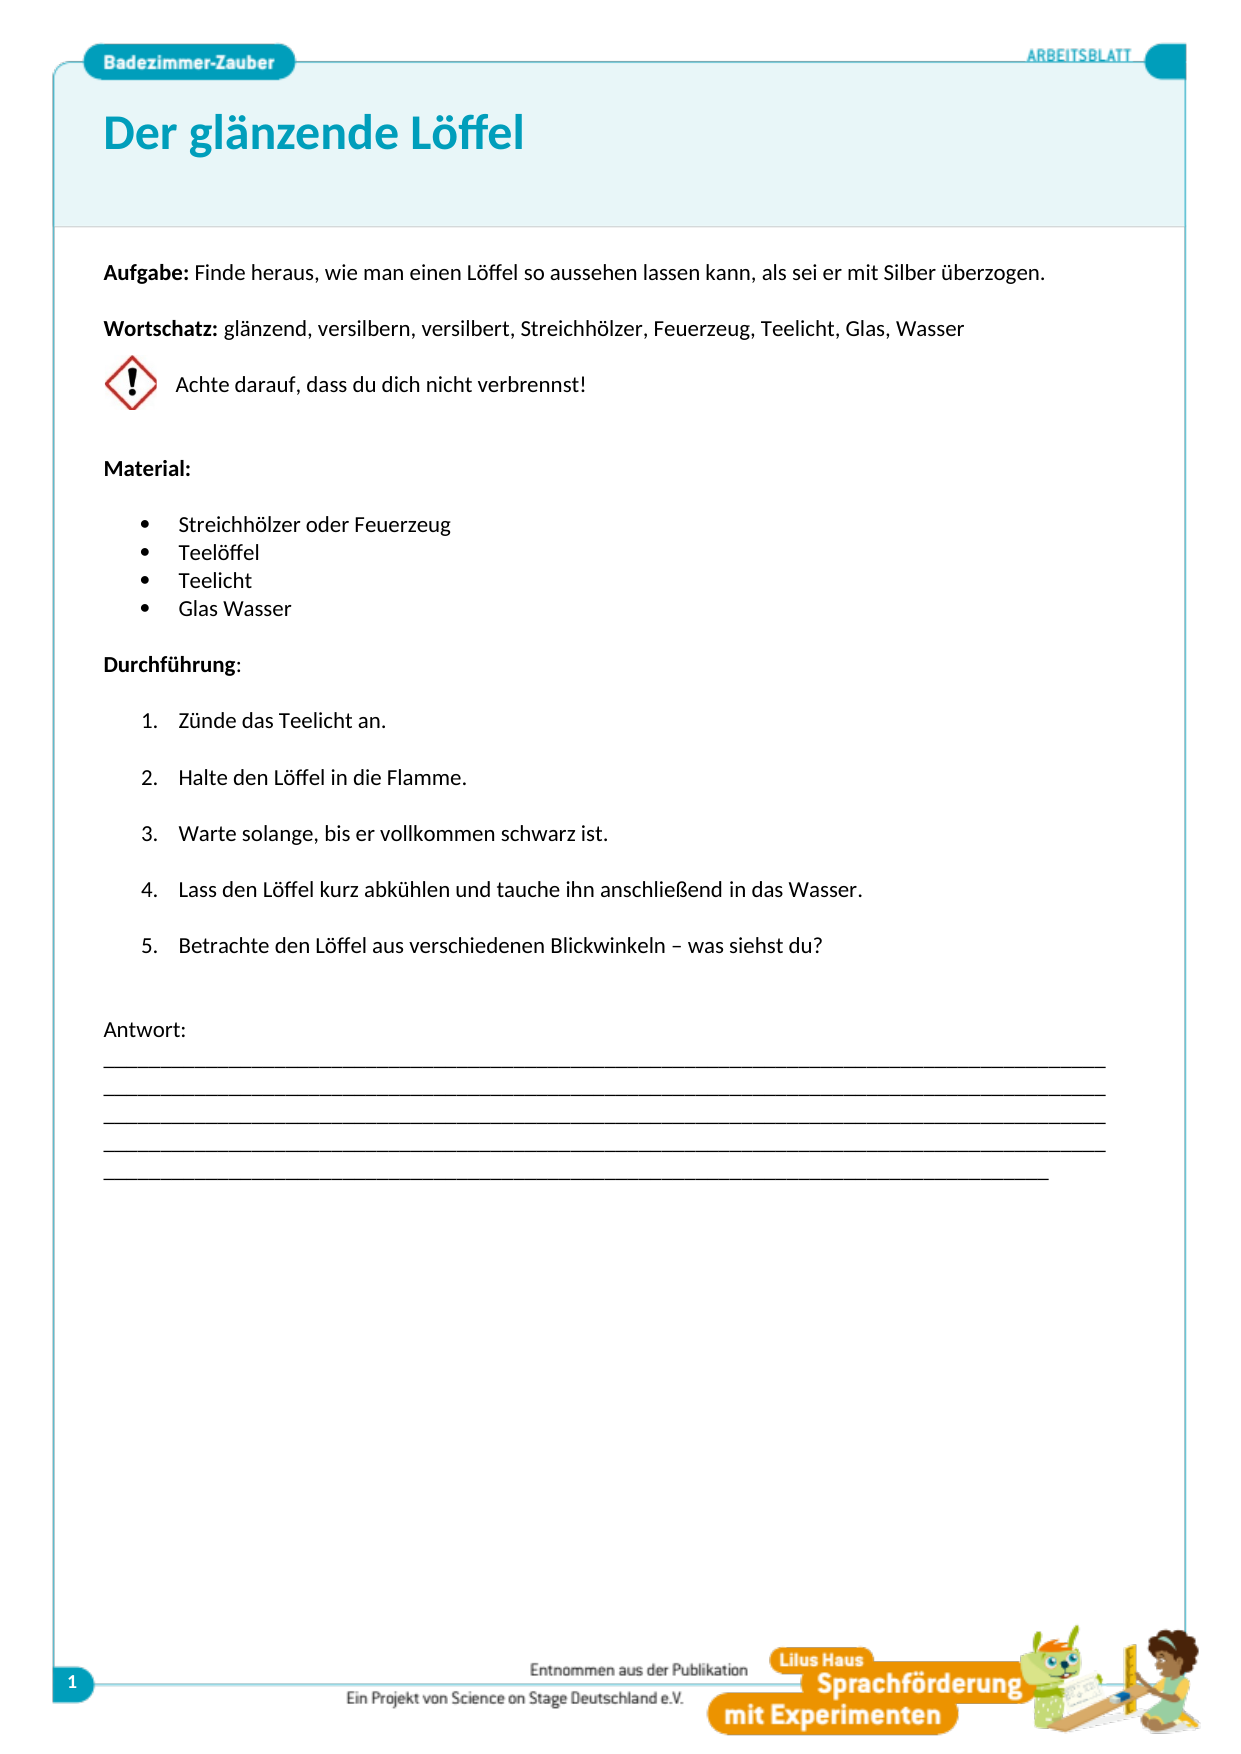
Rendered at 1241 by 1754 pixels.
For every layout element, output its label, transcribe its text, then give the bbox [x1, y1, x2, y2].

text ___________________________________________________________________________________________________________________________________________________________________________________________________________________________________________________________________________________________________________________________________________________________________________________________________________________________________________________ [103, 1043, 1107, 1183]
list Betrachte den Löffel aus verschiedenen Blickwinkeln – was siehst du? [141, 931, 1107, 959]
list Teelöffel [141, 538, 1107, 567]
text Achte darauf, dass du dich nicht verbrennst! [156, 370, 1107, 398]
list Lass den Löffel kurz abkühlen und tauche ihn anschließend in das Wasser. [141, 875, 1107, 903]
text Material: [103, 454, 1107, 482]
text Wortschatz: glänzend, versilbern, versilbert, Streichhölzer, Feuerzeug, Teelicht, Glas, Wasser [103, 314, 1107, 342]
list Zünde das Teelicht an. [141, 707, 1107, 735]
text Durchführung: [103, 651, 1107, 679]
list Streichhölzer oder Feuerzeug [141, 511, 1107, 538]
list Glas Wasser [141, 594, 1107, 623]
text Antwort: [103, 1015, 1107, 1043]
picture [103, 355, 156, 408]
list Teelicht [141, 567, 1107, 594]
list Warte solange, bis er vollkommen schwarz ist. [141, 819, 1107, 847]
text Aufgabe: Finde heraus, wie man einen Löffel so aussehen lassen kann, als sei er mit Silber überzogen. [103, 148, 1107, 286]
list Halte den Löffel in die Flamme. [141, 763, 1107, 791]
